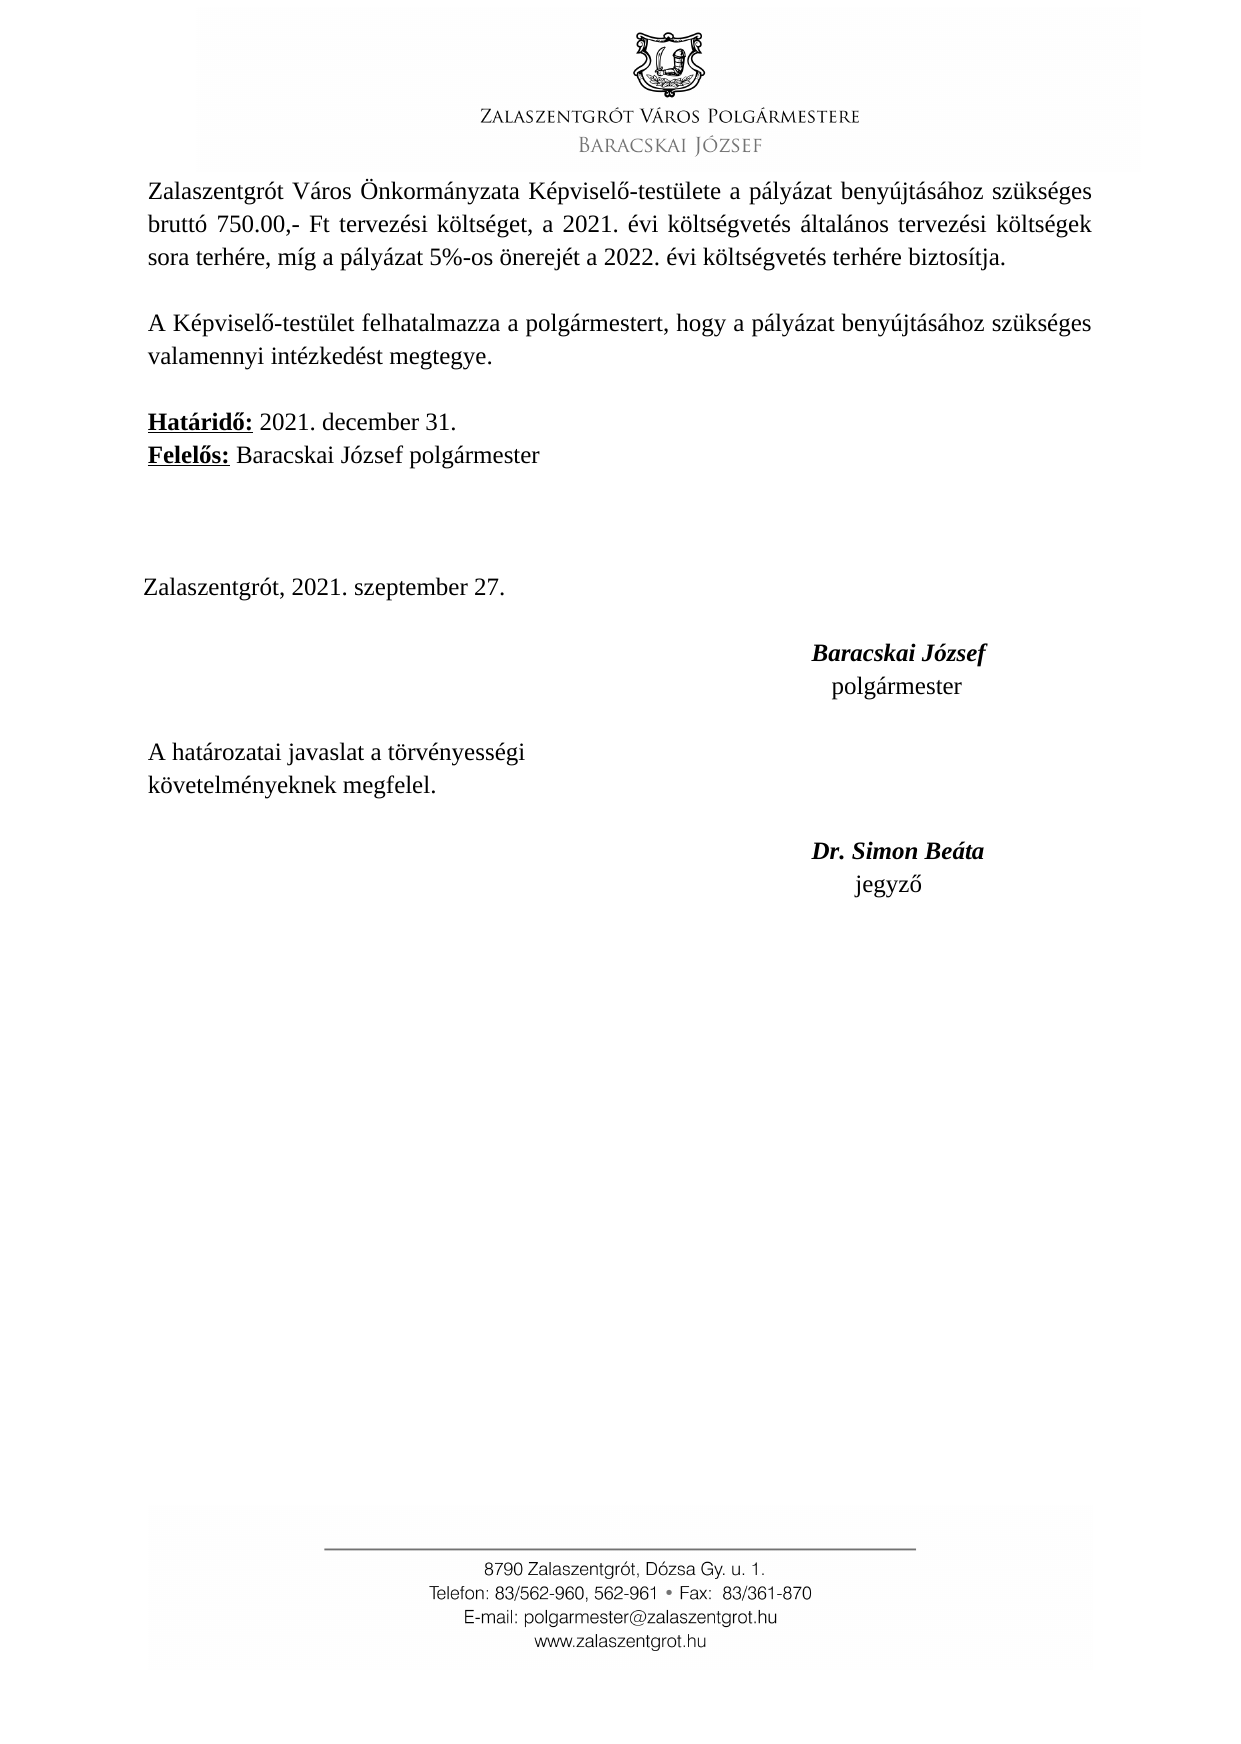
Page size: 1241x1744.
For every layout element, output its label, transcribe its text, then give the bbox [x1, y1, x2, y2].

text A határozatai javaslat a törvényességi [148, 737, 1093, 766]
text Baracskai József [143, 638, 1093, 667]
text polgármester [148, 671, 1093, 700]
picture [147, 1505, 1093, 1670]
text Határidő: 2021. december 31. [148, 407, 1093, 436]
text Zalaszentgrót Város Önkormányzata Képviselő-testülete a pályázat benyújtásához szükséges bruttó 750.00,- Ft tervezési költséget, a 2021. évi költségvetés általános tervezési költségek sora terhére, míg a pályázat 5%-os önerejét a 2022. évi költségvetés terhére biztosítja. [148, 148, 1093, 271]
text követelményeknek megfelel. [148, 770, 1093, 799]
text A Képviselő-testület felhatalmazza a polgármestert, hogy a pályázat benyújtásához szükséges valamennyi intézkedést megtegye. [148, 308, 1093, 370]
text jegyző [148, 869, 1093, 898]
text Felelős: Baracskai József polgármester [148, 440, 1093, 469]
text Dr. Simon Beáta [148, 836, 1093, 865]
picture [196, 7, 1142, 172]
text Zalaszentgrót, 2021. szeptember 27. [143, 572, 1093, 601]
